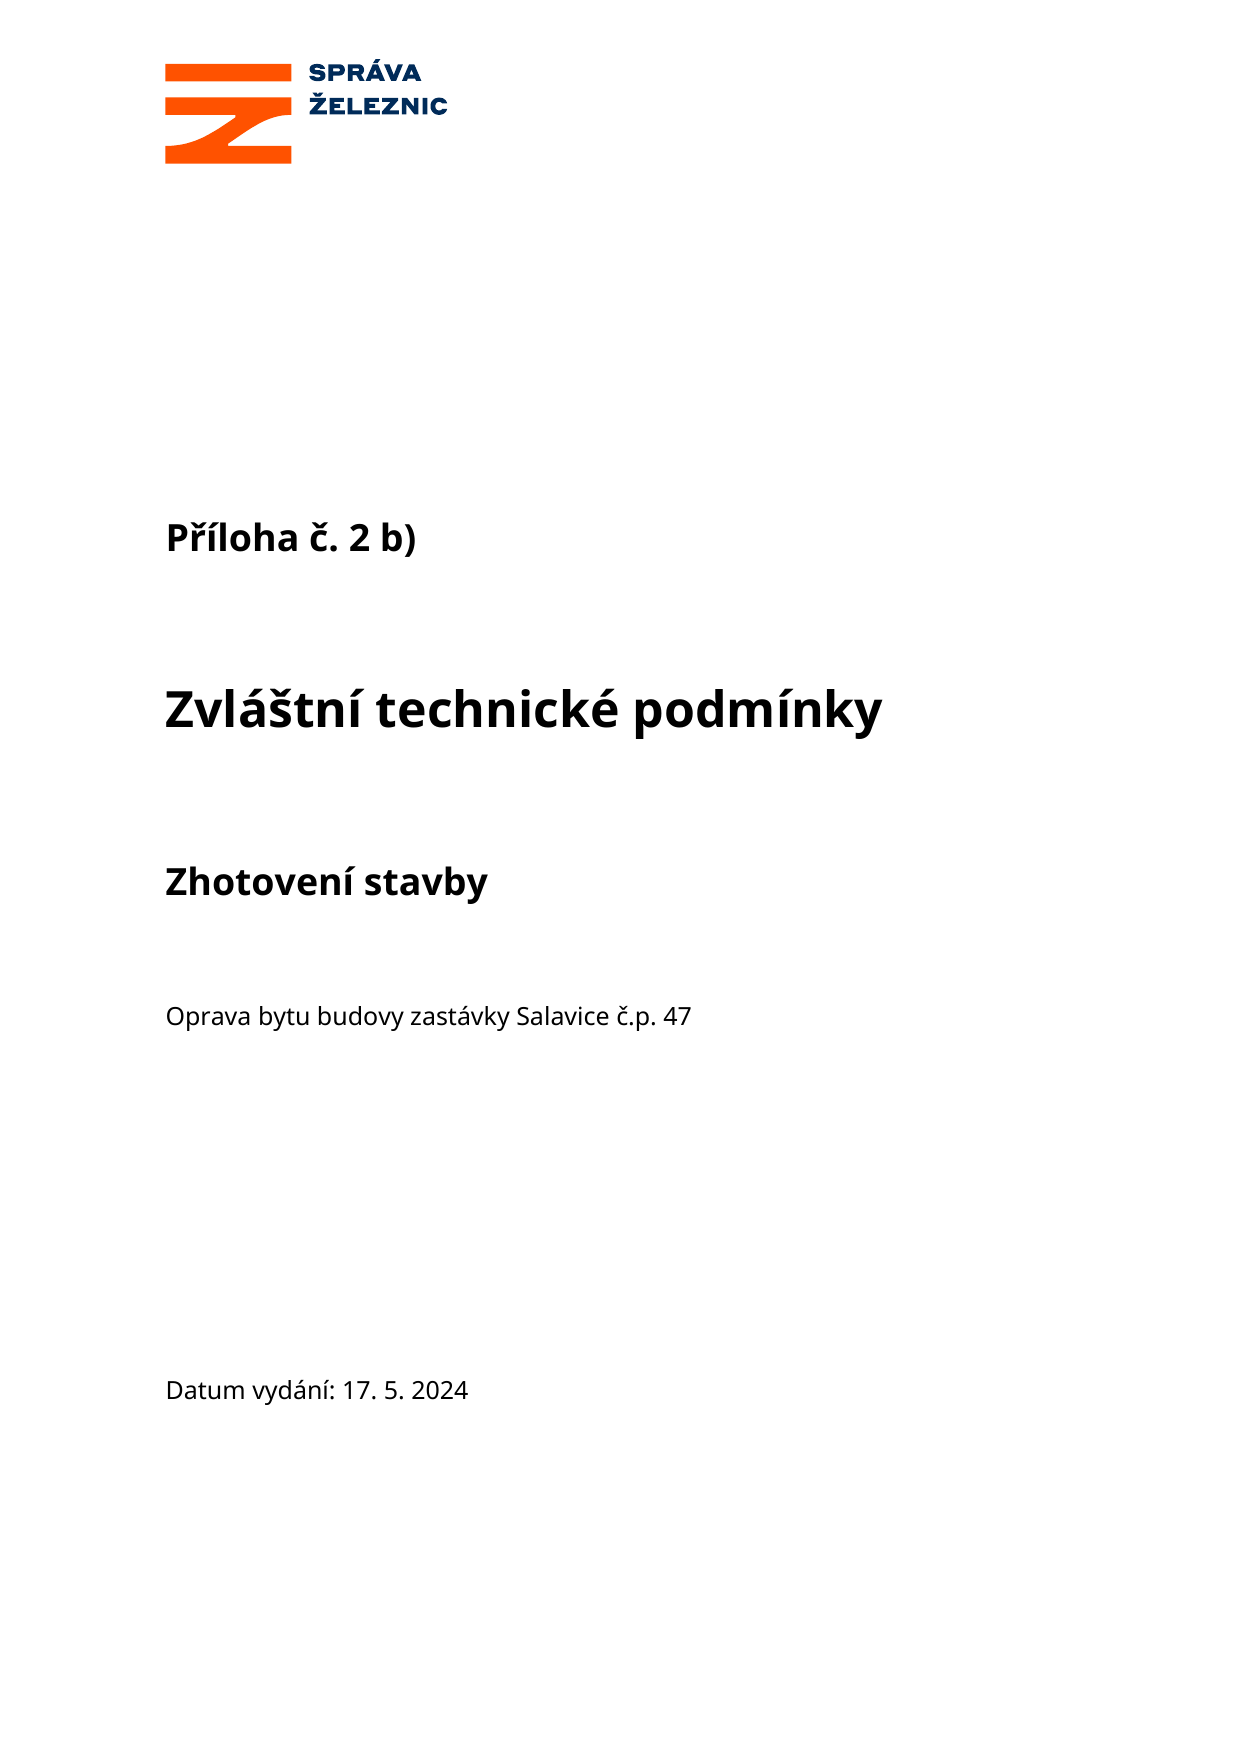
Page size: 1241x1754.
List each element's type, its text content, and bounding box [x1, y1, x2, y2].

text Zhotovení stavby [165, 855, 1075, 906]
text Zvláštní technické podmínky [165, 674, 1075, 742]
text Datum vydání: 17. 5. 2024 [165, 1373, 1075, 1407]
text Příloha č. 2 b) [165, 512, 1075, 563]
